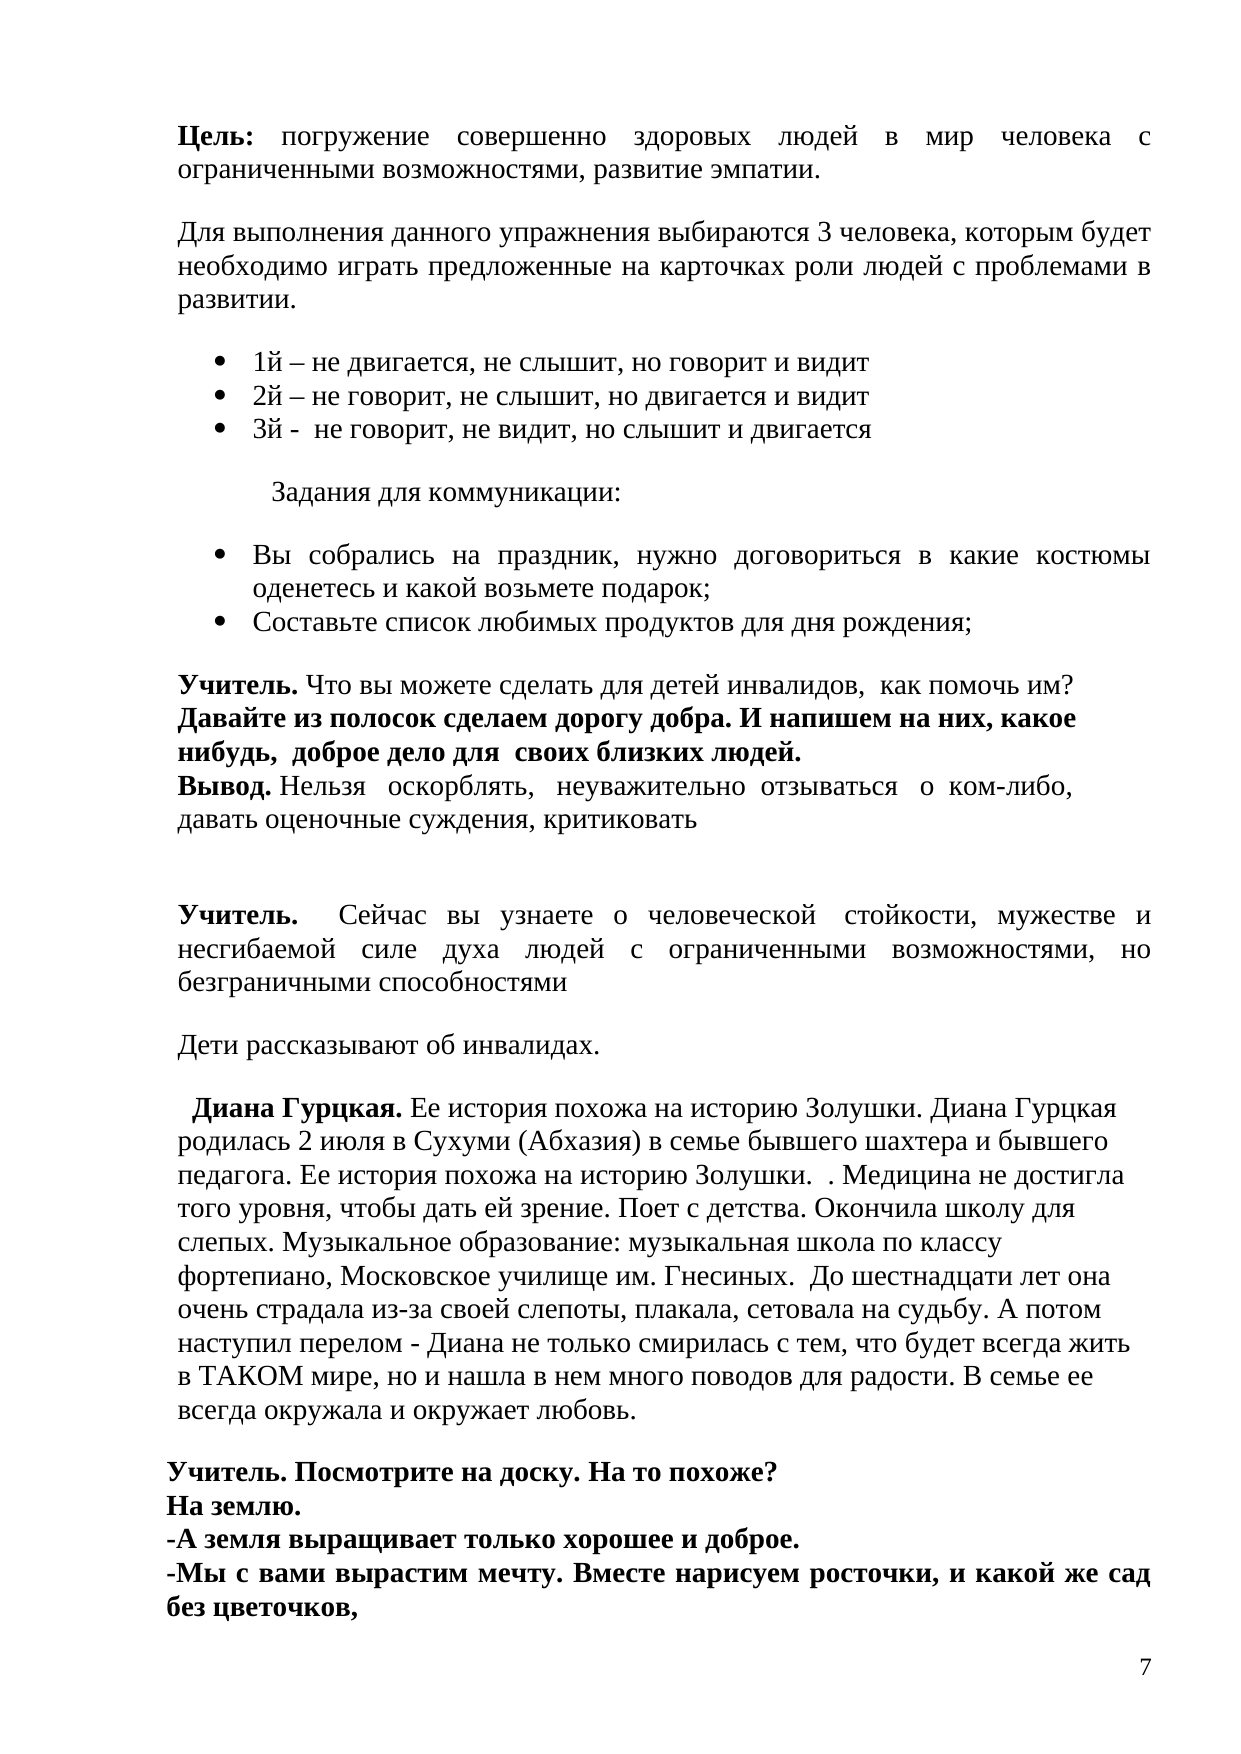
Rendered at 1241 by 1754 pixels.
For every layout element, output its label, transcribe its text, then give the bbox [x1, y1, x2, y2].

text Учитель. Посмотрите на доску. На то похоже? [166, 1454, 1152, 1488]
list 2й – не говорит, не слышит, но двигается и видит [215, 378, 1152, 411]
list 1й – не двигается, не слышит, но говорит и видит [215, 344, 1152, 378]
text Задания для коммуникации: [177, 474, 1152, 508]
text Учитель. Сейчас вы узнаете о человеческой стойкости, мужестве и несгибаемой силе духа людей с ограниченными возможностями, но безграничными способностями [177, 897, 1152, 998]
text Учитель. Что вы можете сделать для детей инвалидов, как помочь им? [177, 667, 1152, 701]
text Цель: погружение совершенно здоровых людей в мир человека с ограниченными возможностями, развитие эмпатии. [177, 118, 1152, 185]
list 3й - не говорит, не видит, но слышит и двигается [215, 411, 1152, 445]
text Для выполнения данного упражнения выбираются 3 человека, которым будет необходимо играть предложенные на карточках роли людей с проблемами в развитии. [177, 214, 1152, 315]
text Вывод. Нельзя оскорблять, неуважительно отзываться о ком-либо, давать оценочные суждения, критиковать [177, 768, 1152, 835]
text Диана Гурцкая. Ее история похожа на историю Золушки. Диана Гурцкая родилась 2 июля в Сухуми (Абхазия) в семье бывшего шахтера и бывшего педагога. Ее история похожа на историю Золушки. . Медицина не достигла того уровня, чтобы дать ей зрение. Поет с детства. Окончила школу для слепых. Музыкальное образование: музыкальная школа по классу фортепиано, Московское училище им. Гнесиных. До шестнадцати лет она очень страдала из-за своей слепоты, плакала, сетовала на судьбу. А потом наступил перелом - Диана не только смирилась с тем, что будет всегда жить в ТАКОМ мире, но и нашла в нем много поводов для радости. В семье ее всегда окружала и окружает любовь. [177, 1090, 1152, 1425]
text Давайте из полосок сделаем дорогу добра. И напишем на них, какое нибудь, доброе дело для своих близких людей. [177, 701, 1152, 768]
text -Мы с вами вырастим мечту. Вместе нарисуем росточки, и какой же сад без цветочков, [166, 1555, 1152, 1622]
list Составьте список любимых продуктов для дня рождения; [215, 604, 1152, 638]
text Дети рассказывают об инвалидах. [177, 1027, 1152, 1061]
list Вы собрались на праздник, нужно договориться в какие костюмы оденетесь и какой возьмете подарок; [215, 537, 1152, 604]
text На землю. [166, 1488, 1152, 1522]
text -А земля выращивает только хорошее и доброе. [166, 1522, 1152, 1555]
